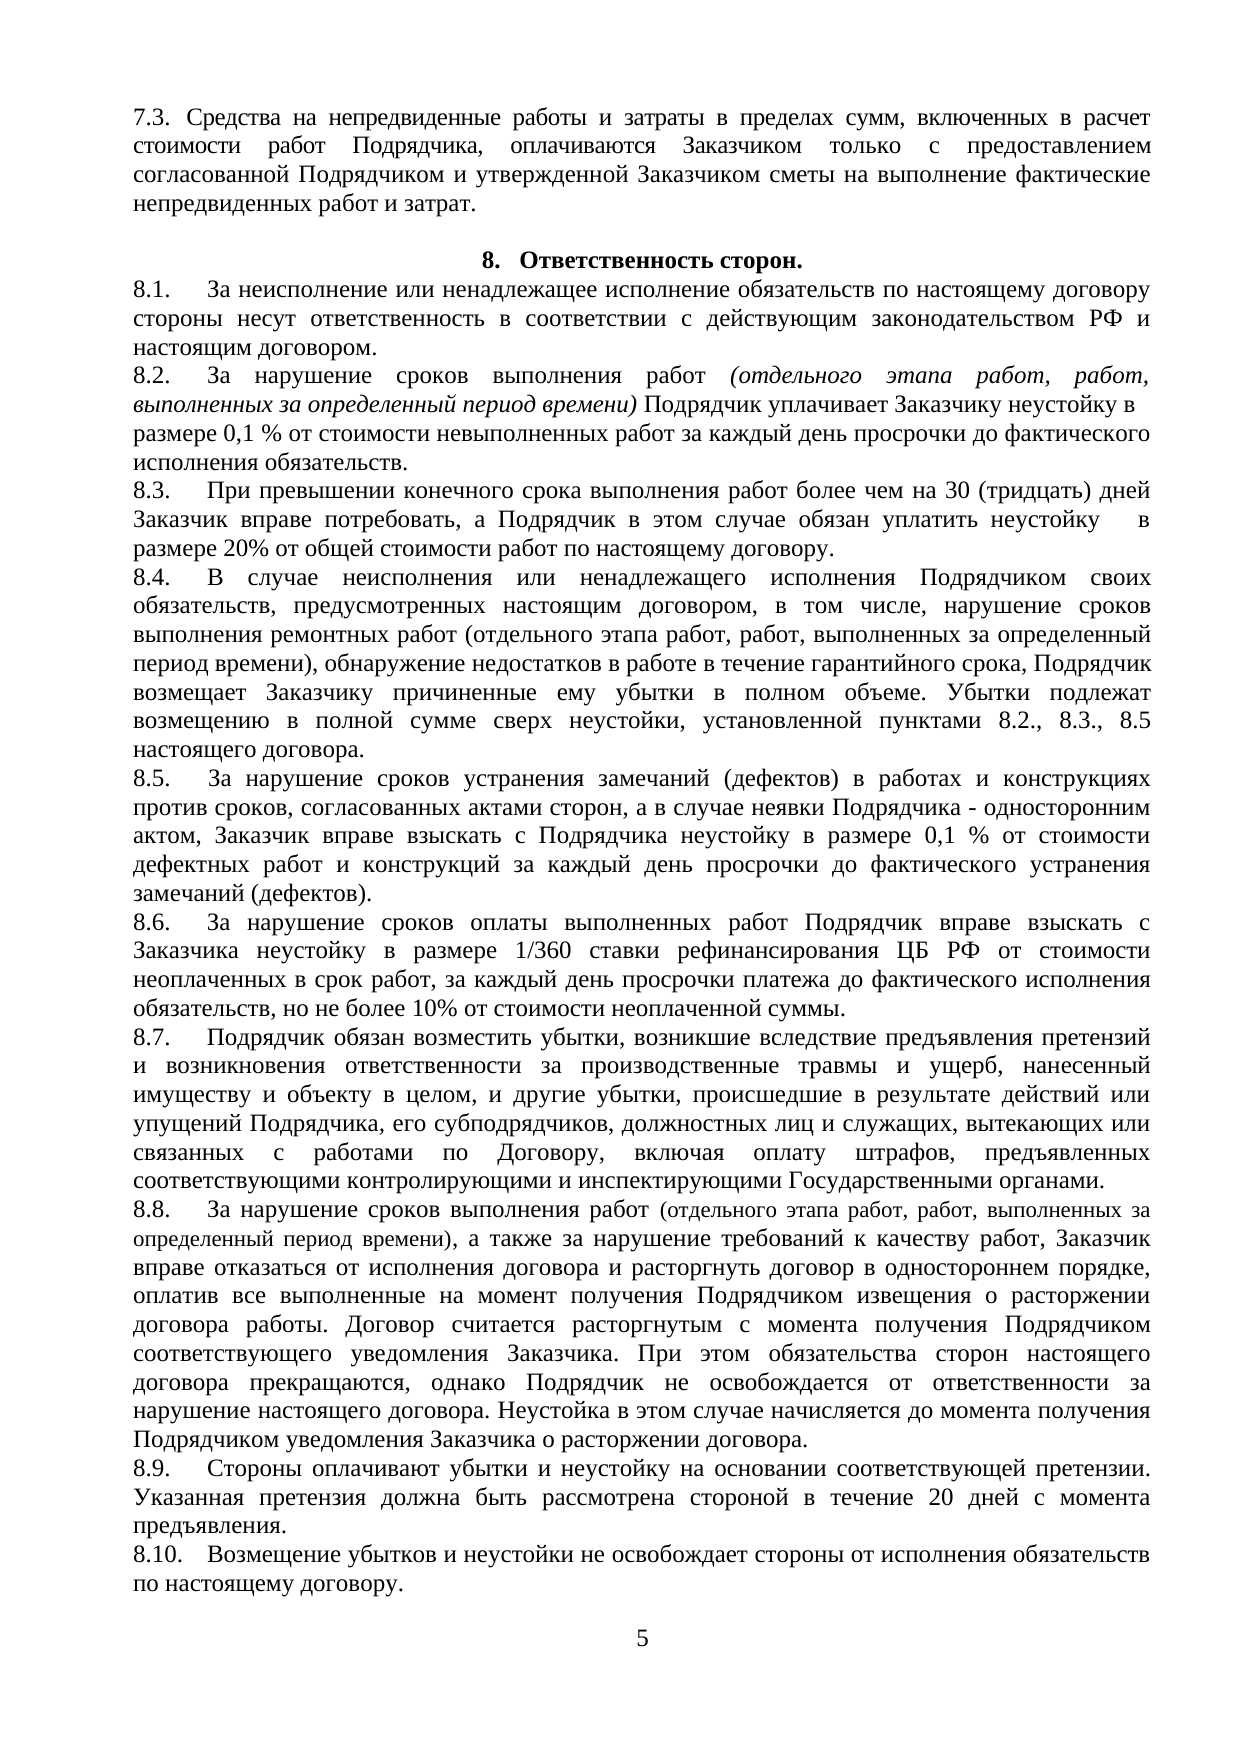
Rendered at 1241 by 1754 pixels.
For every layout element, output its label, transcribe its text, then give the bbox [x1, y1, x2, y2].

list За нарушение сроков устранения замечаний (дефектов) в работах и конструкциях против сроков, согласованных актами сторон, а в случае неявки Подрядчика - односторонним актом, Заказчик вправе взыскать с Подрядчика неустойку в размере 0,1 % от стоимости дефектных работ и конструкций за каждый день просрочки до фактического устранения замечаний (дефектов). [133, 763, 1152, 907]
list Возмещение убытков и неустойки не освобождает стороны от исполнения обязательств по настоящему договору. [133, 1539, 1152, 1597]
list В случае неисполнения или ненадлежащего исполнения Подрядчиком своих обязательств, предусмотренных настоящим договором, в том числе, нарушение сроков выполнения ремонтных работ (отдельного этапа работ, работ, выполненных за определенный период времени), обнаружение недостатков в работе в течение гарантийного срока, Подрядчик возмещает Заказчику причиненные ему убытки в полном объеме. Убытки подлежат возмещению в полной сумме сверх неустойки, установленной пунктами 8.2., 8.3., 8.5 настоящего договора. [133, 562, 1152, 763]
list За нарушение сроков выполнения работ (отдельного этапа работ, работ, выполненных за определенный период времени), а также за нарушение требований к качеству работ, Заказчик вправе отказаться от исполнения договора и расторгнуть договор в одностороннем порядке, оплатив все выполненные на момент получения Подрядчиком извещения о расторжении договора работы. Договор считается расторгнутым с момента получения Подрядчиком соответствующего уведомления Заказчика. При этом обязательства сторон настоящего договора прекращаются, однако Подрядчик не освобождается от ответственности за нарушение настоящего договора. Неустойка в этом случае начисляется до момента получения Подрядчиком уведомления Заказчика о расторжении договора. [133, 1194, 1152, 1453]
list Ответственность сторон. [133, 246, 1152, 274]
list Средства на непредвиденные работы и затраты в пределах сумм, включенных в расчет стоимости работ Подрядчика, оплачиваются Заказчиком только с предоставлением согласованной Подрядчиком и утвержденной Заказчиком сметы на выполнение фактические непредвиденных работ и затрат. [133, 102, 1152, 217]
list Подрядчик обязан возместить убытки, возникшие вследствие предъявления претензий и возникновения ответственности за производственные травмы и ущерб, нанесенный имуществу и объекту в целом, и другие убытки, происшедшие в результате действий или упущений Подрядчика, его субподрядчиков, должностных лиц и служащих, вытекающих или связанных с работами по Договору, включая оплату штрафов, предъявленных соответствующими контролирующими и инспектирующими Государственными органами. [133, 1022, 1152, 1194]
list За нарушение сроков оплаты выполненных работ Подрядчик вправе взыскать с Заказчика неустойку в размере 1/360 ставки рефинансирования ЦБ РФ от стоимости неоплаченных в срок работ, за каждый день просрочки платежа до фактического исполнения обязательств, но не более 10% от стоимости неоплаченной суммы. [133, 907, 1152, 1022]
text размере 0,1 % от стоимости невыполненных работ за каждый день просрочки до фактического исполнения обязательств. [133, 418, 1152, 476]
list За неисполнение или ненадлежащее исполнение обязательств по настоящему договору стороны несут ответственность в соответствии с действующим законодательством РФ и настоящим договором. [133, 274, 1152, 361]
list При превышении конечного срока выполнения работ более чем на 30 (тридцать) дней Заказчик вправе потребовать, а Подрядчик в этом случае обязан уплатить неустойку в размере 20% от общей стоимости работ по настоящему договору. [133, 476, 1152, 562]
list Стороны оплачивают убытки и неустойку на основании соответствующей претензии. Указанная претензия должна быть рассмотрена стороной в течение 20 дней с момента предъявления. [133, 1453, 1152, 1539]
list За нарушение сроков выполнения работ (отдельного этапа работ, работ, выполненных за определенный период времени) Подрядчик уплачивает Заказчику неустойку в [133, 361, 1152, 418]
